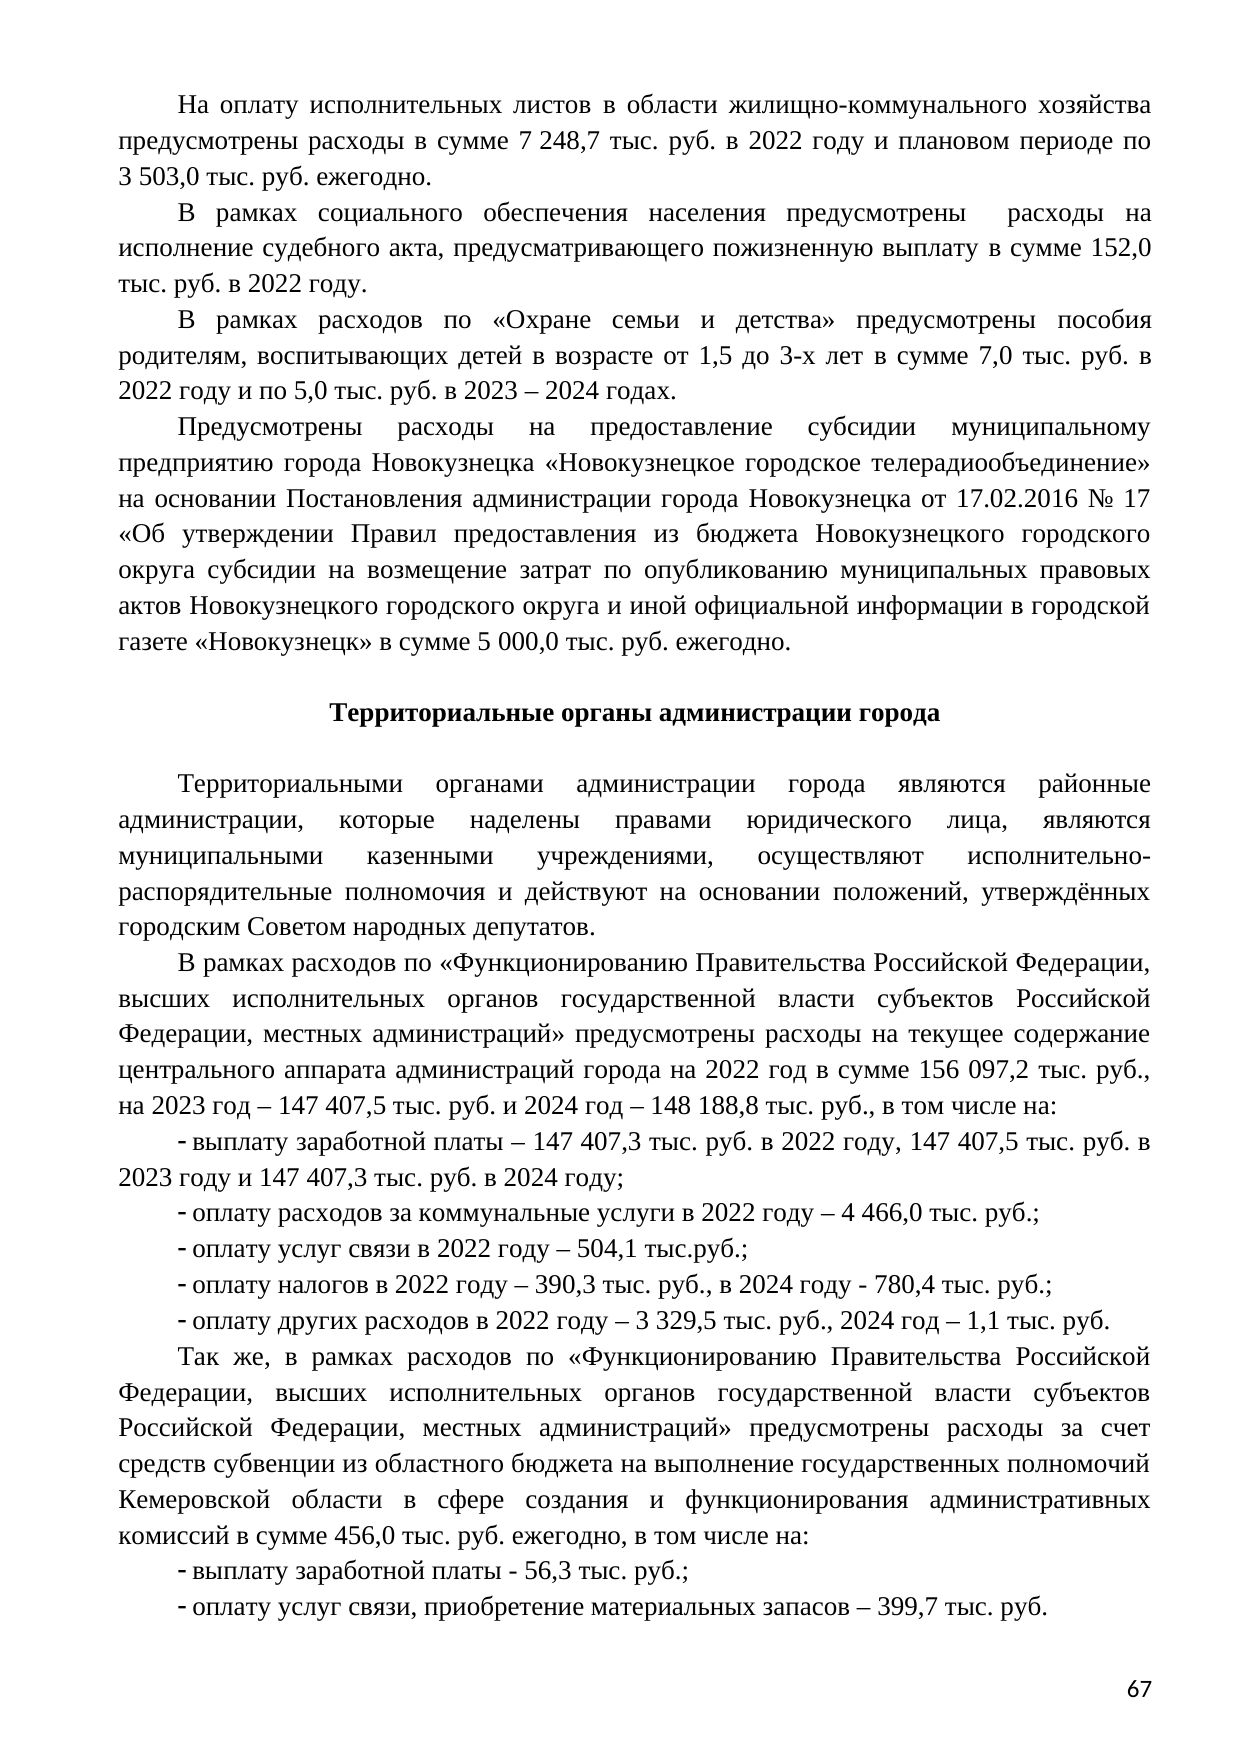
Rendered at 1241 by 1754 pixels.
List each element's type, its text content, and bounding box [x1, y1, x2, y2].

list оплату расходов за коммунальные услуги в 2022 году – 4 466,0 тыс. руб.; [118, 1196, 1152, 1228]
text Предусмотрены расходы на предоставление субсидии муниципальному предприятию города Новокузнецка «Новокузнецкое городское телерадиообъединение» на основании Постановления администрации города Новокузнецка от 17.02.2016 № 17 «Об утверждении Правил предоставления из бюджета Новокузнецкого городского округа субсидии на возмещение затрат по опубликованию муниципальных правовых актов Новокузнецкого городского округа и иной официальной информации в городской газете «Новокузнецк» в сумме 5 000,0 тыс. руб. ежегодно. [118, 410, 1152, 656]
list оплату налогов в 2022 году – 390,3 тыс. руб., в 2024 году - 780,4 тыс. руб.; [118, 1268, 1152, 1299]
text В рамках расходов по «Функционированию Правительства Российской Федерации, высших исполнительных органов государственной власти субъектов Российской Федерации, местных администраций» предусмотрены расходы на текущее содержание центрального аппарата администраций города на 2022 год в сумме 156 097,2 тыс. руб., на 2023 год – 147 407,5 тыс. руб. и 2024 год – 148 188,8 тыс. руб., в том числе на: [118, 946, 1152, 1120]
text Так же, в рамках расходов по «Функционированию Правительства Российской Федерации, высших исполнительных органов государственной власти субъектов Российской Федерации, местных администраций» предусмотрены расходы за счет средств субвенции из областного бюджета на выполнение государственных полномочий Кемеровской области в сфере создания и функционирования административных комиссий в сумме 456,0 тыс. руб. ежегодно, в том числе на: [118, 1340, 1152, 1550]
list выплату заработной платы – 147 407,3 тыс. руб. в 2022 году, 147 407,5 тыс. руб. в 2023 году и 147 407,3 тыс. руб. в 2024 году; [118, 1125, 1152, 1192]
text Территориальными органами администрации города являются районные администрации, которые наделены правами юридического лица, являются муниципальными казенными учреждениями, осуществляют исполнительно-распорядительные полномочия и действуют на основании положений, утверждённых городским Советом народных депутатов. [118, 767, 1152, 942]
list оплату услуг связи, приобретение материальных запасов – 399,7 тыс. руб. [118, 1590, 1152, 1622]
list оплату других расходов в 2022 году – 3 329,5 тыс. руб., 2024 год – 1,1 тыс. руб. [118, 1304, 1152, 1335]
text В рамках расходов по «Охране семьи и детства» предусмотрены пособия родителям, воспитывающих детей в возрасте от 1,5 до 3-х лет в сумме 7,0 тыс. руб. в 2022 году и по 5,0 тыс. руб. в 2023 – 2024 годах. [118, 303, 1152, 406]
text На оплату исполнительных листов в области жилищно-коммунального хозяйства предусмотрены расходы в сумме 7 248,7 тыс. руб. в 2022 году и плановом периоде по 3 503,0 тыс. руб. ежегодно. [118, 89, 1152, 191]
list оплату услуг связи в 2022 году – 504,1 тыс.руб.; [118, 1232, 1152, 1263]
list выплату заработной платы - 56,3 тыс. руб.; [118, 1554, 1152, 1586]
text В рамках социального обеспечения населения предусмотрены расходы на исполнение судебного акта, предусматривающего пожизненную выплату в сумме 152,0 тыс. руб. в 2022 году. [118, 196, 1152, 298]
text Территориальные органы администрации города [118, 696, 1152, 727]
